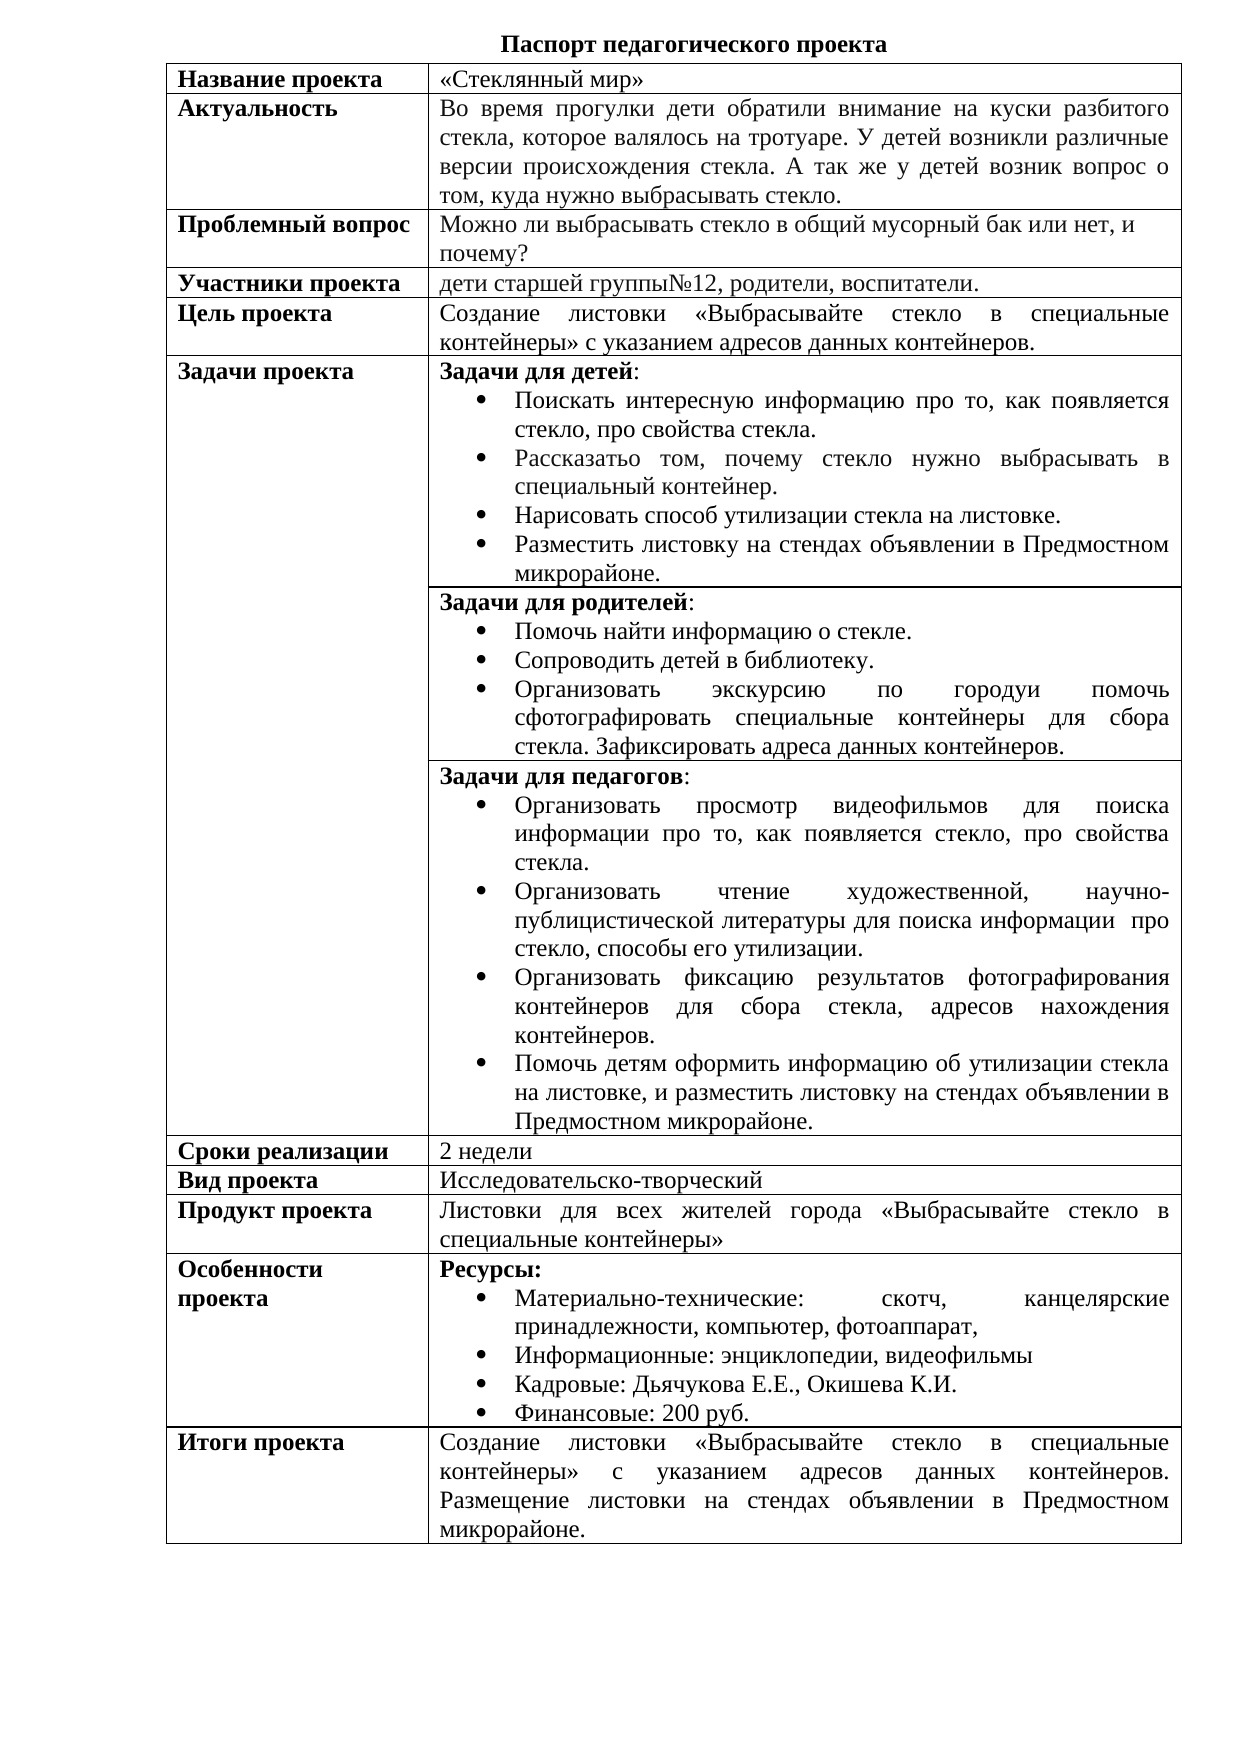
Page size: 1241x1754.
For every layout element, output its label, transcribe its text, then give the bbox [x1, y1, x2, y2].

table_header Название проекта [167, 64, 428, 92]
table_cell Вид проекта [167, 1166, 428, 1194]
table_cell Итоги проекта [167, 1428, 428, 1542]
table_cell Сроки реализации [167, 1136, 428, 1164]
table_cell Создание листовки «Выбрасывайте стекло в специальные контейнеры» с указанием адресов данных контейнеров. [429, 298, 1181, 355]
table_cell Продукт проекта [167, 1195, 428, 1253]
table_cell Задачи для детей: Поискать интересную информацию про то, как появляется стекло, про свойства стекла. Рассказатьо том, почему стекло нужно выбрасывать в специальный контейнер. Нарисовать способ утилизации стекла на листовке. Разместить листовку на стендах объявлении в Предмостном микрорайоне. [429, 356, 1181, 586]
table_header «Стеклянный мир» [429, 64, 1181, 92]
table_cell Цель проекта [167, 298, 428, 355]
table_cell Исследовательско-творческий [429, 1166, 1181, 1194]
table_cell Во время прогулки дети обратили внимание на куски разбитого стекла, которое валялось на тротуаре. У детей возникли различные версии происхождения стекла. А так же у детей возник вопрос о том, куда нужно выбрасывать стекло. [429, 94, 1181, 208]
table_cell Ресурсы: Материально-технические: скотч, канцелярские принадлежности, компьютер, фотоаппарат, Информационные: энциклопедии, видеофильмы Кадровые: Дьячукова Е.Е., Окишева К.И. Финансовые: 200 руб. [429, 1254, 1181, 1426]
table_cell Задачи для педагогов: Организовать просмотр видеофильмов для поиска информации про то, как появляется стекло, про свойства стекла. Организовать чтение художественной, научно-публицистической литературы для поиска информации про стекло, способы его утилизации. Организовать фиксацию результатов фотографирования контейнеров для сбора стекла, адресов нахождения контейнеров. Помочь детям оформить информацию об утилизации стекла на листовке, и разместить листовку на стендах объявлении в Предмостном микрорайоне. [429, 761, 1181, 1135]
table_cell Актуальность [167, 94, 428, 208]
table_cell Участники проекта [167, 268, 428, 297]
table_cell Можно ли выбрасывать стекло в общий мусорный бак или нет, и почему? [429, 210, 1181, 267]
table_cell Задачи для родителей: Помочь найти информацию о стекле. Сопроводить детей в библиотеку. Организовать экскурсию по городуи помочь сфотографировать специальные контейнеры для сбора стекла. Зафиксировать адреса данных контейнеров. [429, 588, 1181, 760]
table_cell 2 недели [429, 1136, 1181, 1164]
table_cell Задачи проекта [167, 356, 428, 1135]
table_cell Создание листовки «Выбрасывайте стекло в специальные контейнеры» с указанием адресов данных контейнеров. Размещение листовки на стендах объявлении в Предмостном микрорайоне. [429, 1428, 1181, 1542]
text Паспорт педагогического проекта [177, 29, 1152, 58]
table_cell дети старшей группы№12, родители, воспитатели. [429, 268, 1181, 297]
table_cell Проблемный вопрос [167, 210, 428, 267]
table_cell Листовки для всех жителей города «Выбрасывайте стекло в специальные контейнеры» [429, 1195, 1181, 1253]
table_cell Особенности проекта [167, 1254, 428, 1426]
